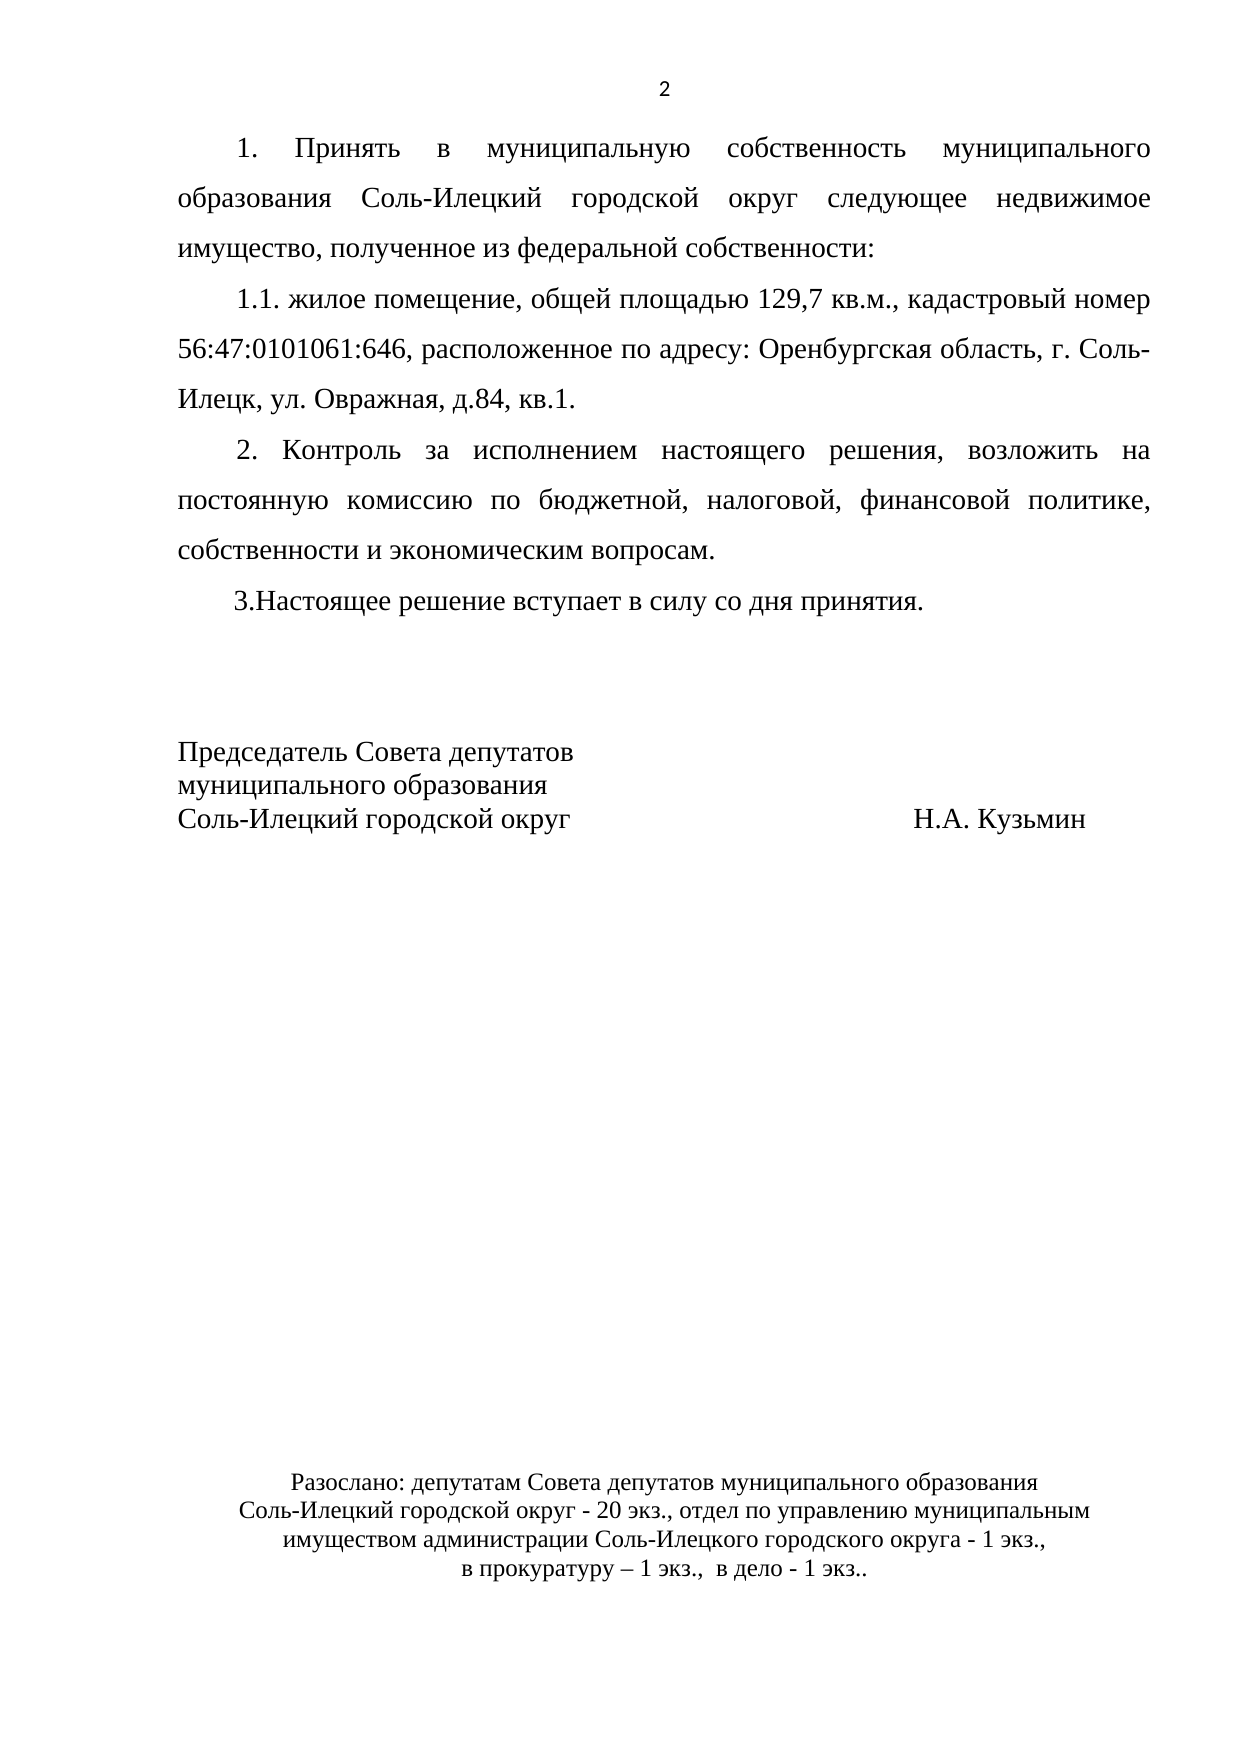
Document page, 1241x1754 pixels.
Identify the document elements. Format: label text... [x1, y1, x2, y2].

text 1.1. жилое помещение, общей площадью 129,7 кв.м., кадастровый номер 56:47:0101061:646, расположенное по адресу: Оренбургская область, г. Соль-Илецк, ул. Овражная, д.84, кв.1. [177, 281, 1152, 415]
text 3.Настоящее решение вступает в силу со дня принятия. [177, 583, 1152, 616]
text Соль-Илецкий городской округ - 20 экз., отдел по управлению муниципальным имуществом администрации Соль-Илецкого городского округа - 1 экз., [177, 1496, 1152, 1553]
text Разослано: депутатам Совета депутатов муниципального образования [177, 1467, 1152, 1496]
text Соль-Илецкий городской округ Н.А. Кузьмин [177, 801, 1152, 834]
text Председатель Совета депутатов [177, 734, 1152, 767]
text 2. Контроль за исполнением настоящего решения, возложить на постоянную комиссию по бюджетной, налоговой, финансовой политике, собственности и экономическим вопросам. [177, 432, 1152, 566]
text 1. Принять в муниципальную собственность муниципального образования Соль-Илецкий городской округ следующее недвижимое имущество, полученное из федеральной собственности: [177, 130, 1152, 264]
text в прокуратуру – 1 экз., в дело - 1 экз.. [177, 1553, 1152, 1582]
text муниципального образования [177, 767, 1152, 801]
